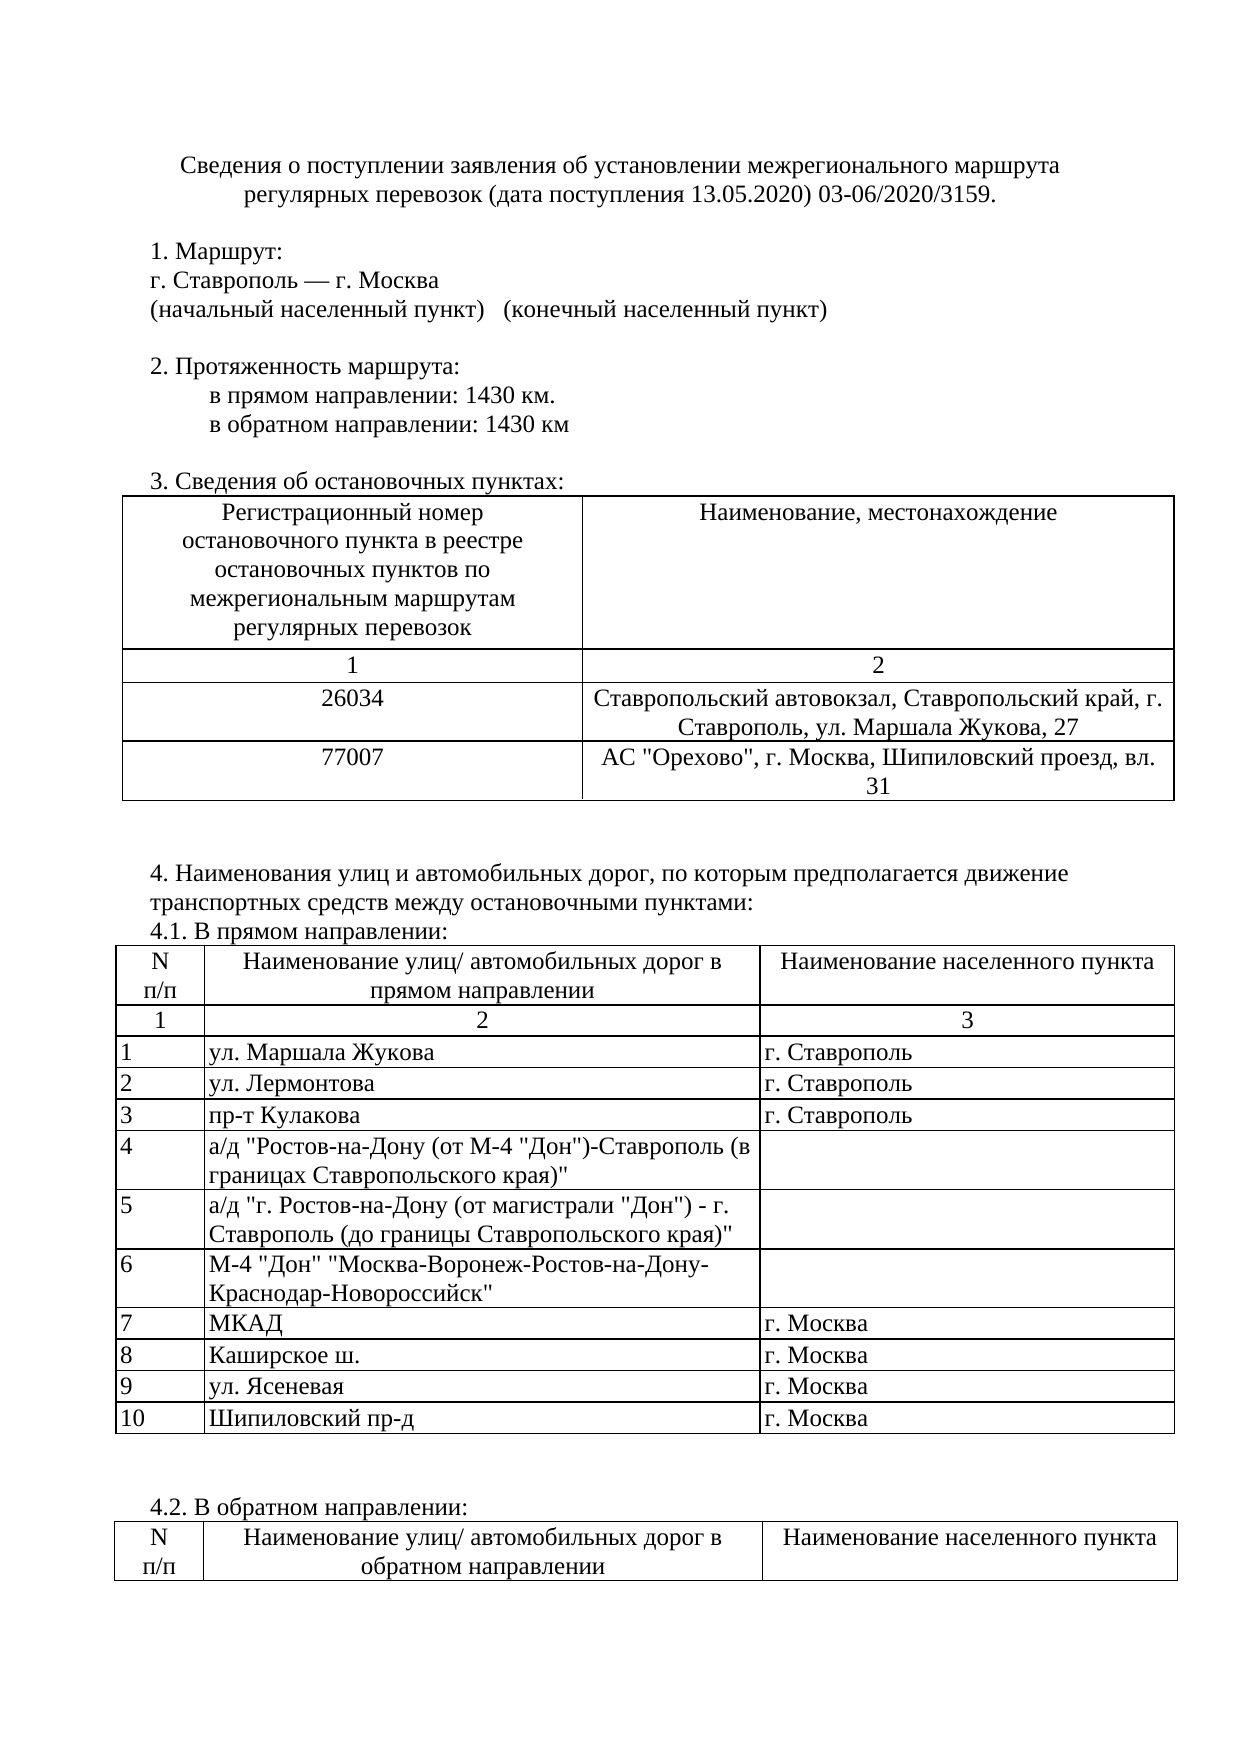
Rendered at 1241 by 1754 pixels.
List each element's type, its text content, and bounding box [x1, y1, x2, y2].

table_header N п/п [117, 946, 204, 1004]
table_cell МКАД [205, 1308, 759, 1338]
table_cell 9 [117, 1371, 204, 1401]
table_cell М-4 "Дон" "Москва-Воронеж-Ростов-на-Дону-Краснодар-Новороссийск" [205, 1250, 759, 1307]
table_cell [761, 1131, 1174, 1189]
table_cell Шипиловский пр-д [205, 1403, 759, 1433]
table_cell г. Москва [761, 1308, 1174, 1338]
table_cell а/д "г. Ростов-на-Дону (от магистрали "Дон") - г. Ставрополь (до границы Ставропольского края)" [205, 1190, 759, 1248]
table_cell 10 [117, 1403, 204, 1433]
table_cell г. Ставрополь [761, 1068, 1174, 1098]
table_cell АС "Орехово", г. Москва, Шипиловский проезд, вл. 31 [583, 742, 1173, 799]
text 4.2. В обратном направлении: [150, 1492, 1090, 1521]
table_cell г. Москва [761, 1371, 1174, 1401]
table_cell [761, 1250, 1174, 1307]
table_cell 7 [117, 1308, 204, 1338]
table_cell 2 [117, 1068, 204, 1098]
table_cell 1 [117, 1037, 204, 1067]
table_cell 2 [583, 650, 1173, 681]
table_cell 26034 [123, 683, 582, 740]
table_header N п/п [115, 1522, 203, 1579]
table_cell а/д "Ростов-на-Дону (от М-4 "Дон")-Ставрополь (в границах Ставропольского края)" [205, 1131, 759, 1189]
text 2. Протяженность маршрута: [150, 351, 1090, 380]
table_header Наименование улиц/ автомобильных дорог в обратном направлении [204, 1522, 762, 1579]
table_header Наименование улиц/ автомобильных дорог в прямом направлении [205, 946, 759, 1004]
text 4.1. В прямом направлении: [150, 916, 1090, 945]
text 1. Маршрут: [150, 236, 1090, 265]
table_cell 77007 [123, 742, 582, 799]
text (начальный населенный пункт) (конечный населенный пункт) [150, 294, 1090, 322]
table_cell пр-т Кулакова [205, 1100, 759, 1130]
table_cell 6 [117, 1250, 204, 1307]
table_cell ул. Маршала Жукова [205, 1037, 759, 1067]
table_cell 4 [117, 1131, 204, 1189]
table_cell ул. Лермонтова [205, 1068, 759, 1098]
table_cell 3 [117, 1100, 204, 1130]
table_header Наименование, местонахождение [583, 497, 1173, 648]
text 3. Сведения об остановочных пунктах: [150, 466, 1090, 495]
table_cell 8 [117, 1340, 204, 1370]
table_header Наименование населенного пункта [763, 1522, 1177, 1579]
table_cell г. Москва [761, 1340, 1174, 1370]
table_cell г. Москва [761, 1403, 1174, 1433]
text в обратном направлении: 1430 км [150, 409, 1090, 437]
table_cell Каширское ш. [205, 1340, 759, 1370]
text в прямом направлении: 1430 км. [150, 380, 1090, 409]
table_cell г. Ставрополь [761, 1037, 1174, 1067]
table_cell 5 [117, 1190, 204, 1248]
table_cell 2 [205, 1006, 759, 1035]
table_cell г. Ставрополь [761, 1100, 1174, 1130]
table_cell 3 [761, 1006, 1174, 1035]
table_cell Ставропольский автовокзал, Ставропольский край, г. Ставрополь, ул. Маршала Жукова, 27 [583, 683, 1173, 740]
table_header Регистрационный номер остановочного пункта в реестре остановочных пунктов по межрегиональным маршрутам регулярных перевозок [123, 497, 582, 648]
table_cell ул. Ясеневая [205, 1371, 759, 1401]
table_cell 1 [117, 1006, 204, 1035]
text г. Ставрополь — г. Москва [150, 265, 1090, 294]
text 4. Наименования улиц и автомобильных дорог, по которым предполагается движение транспортных средств между остановочными пунктами: [150, 858, 1090, 916]
text Сведения о поступлении заявления об установлении межрегионального маршрута регулярных перевозок (дата поступления 13.05.2020) 03-06/2020/3159. [150, 150, 1090, 207]
table_cell 1 [123, 650, 582, 681]
table_header Наименование населенного пункта [761, 946, 1174, 1004]
table_cell [761, 1190, 1174, 1248]
